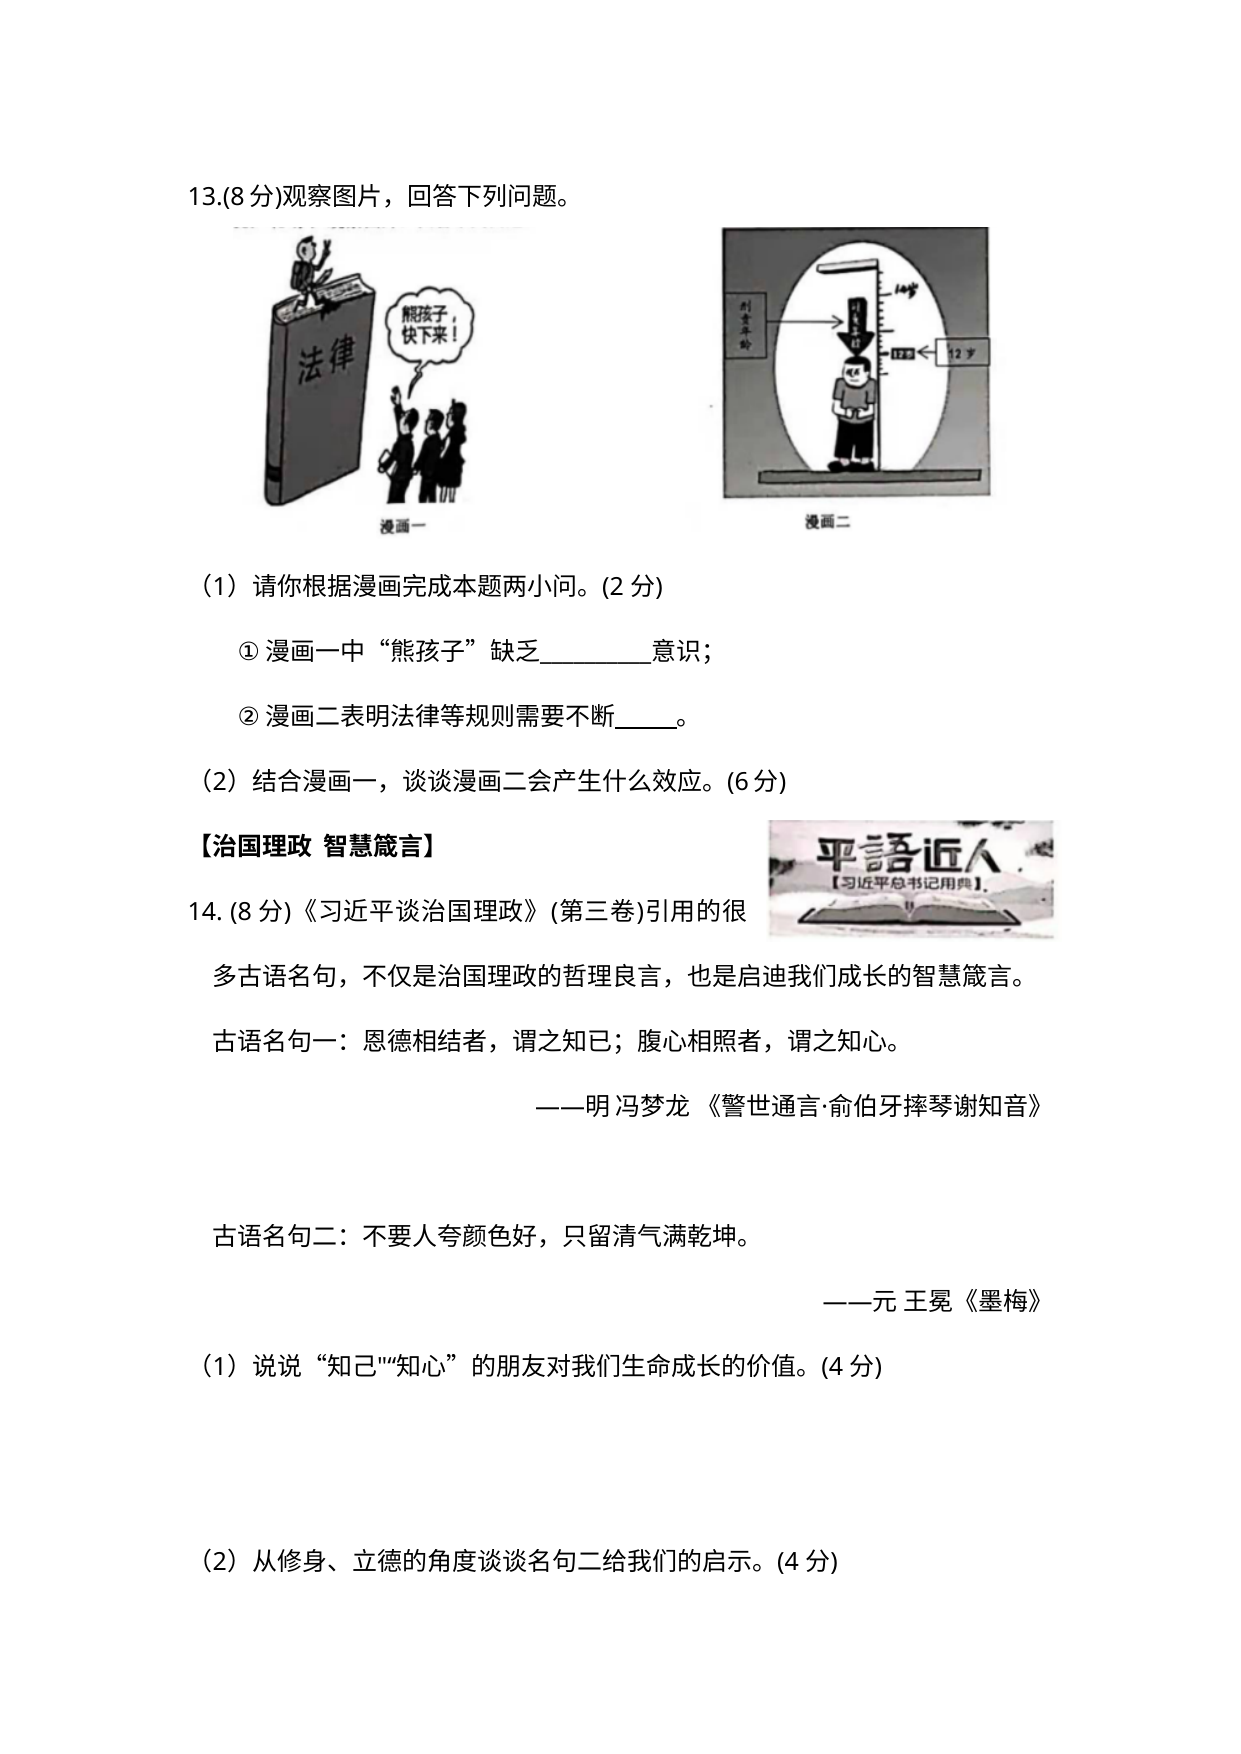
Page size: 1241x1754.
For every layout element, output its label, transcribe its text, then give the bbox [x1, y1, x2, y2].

text 14. (8分)《习近平谈治国理政》(第三卷)引用的很多古语名句，不仅是治国理政的哲理良言，也是启迪我们成长的智慧箴言。 [187, 877, 1053, 1007]
text 古语名句一：恩德相结者，谓之知已；腹心相照者，谓之知心。 [187, 1007, 1053, 1072]
picture [766, 820, 1062, 942]
text （2）从修身、立德的角度谈谈名句二给我们的启示。(4 分) [187, 1527, 1053, 1592]
text ——元 王冕《墨梅》 [187, 1267, 1053, 1332]
text （1）请你根据漫画完成本题两小问。(2 分) [187, 552, 1053, 617]
text ——明 冯梦龙 《警世通言·俞伯牙摔琴谢知音》 [187, 1072, 1053, 1137]
text 13.(8分)观察图片，回答下列问题。 [187, 162, 1053, 227]
text （1）说说“知己"“知心”的朋友对我们生命成长的价值。(4 分) [187, 1332, 1053, 1397]
text 古语名句二：不要人夸颜色好，只留清气满乾坤。 [187, 1202, 1053, 1267]
text ①漫画一中“熊孩子”缺乏__________意识； [187, 617, 1053, 682]
text ②漫画二表明法律等规则需要不断 。 [187, 682, 1053, 747]
text 【治国理政 智慧箴言】 [187, 812, 1053, 877]
picture [232, 227, 1008, 539]
text （2）结合漫画一，谈谈漫画二会产生什么效应。(6分) [187, 747, 1053, 812]
